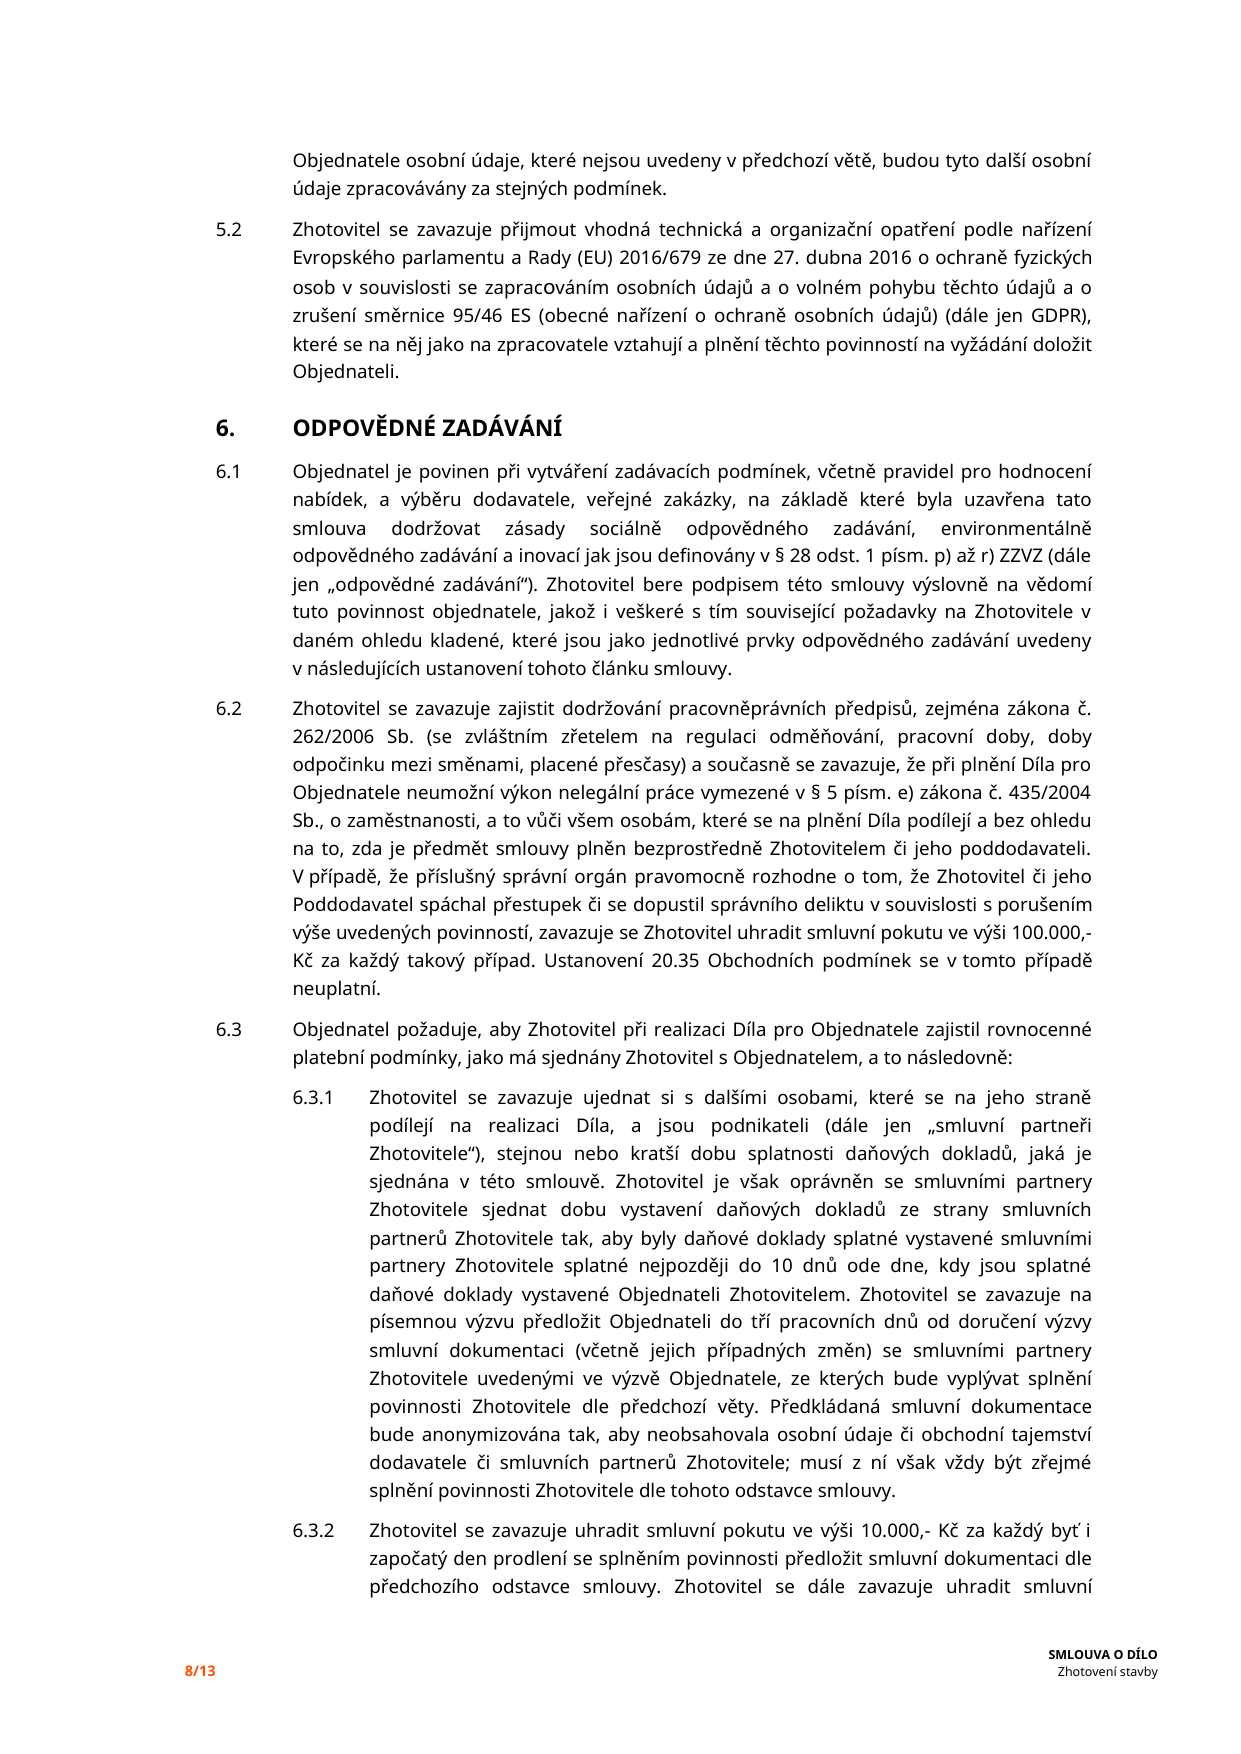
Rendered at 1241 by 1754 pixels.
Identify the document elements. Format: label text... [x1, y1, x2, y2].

text ODPOVĚDNÉ ZADÁVÁNÍ [216, 412, 1093, 443]
text Zhotovitel se zavazuje přijmout vhodná technická a organizační opatření podle nařízení Evropského parlamentu a Rady (EU) 2016/679 ze dne 27. dubna 2016 o ochraně fyzických osob v souvislosti se zapracováním osobních údajů a o volném pohybu těchto údajů a o zrušení směrnice 95/46 ES (obecné nařízení o ochraně osobních údajů) (dále jen GDPR), které se na něj jako na zpracovatele vztahují a plnění těchto povinností na vyžádání doložit Objednateli. [216, 216, 1093, 384]
text Objednatel požaduje, aby Zhotovitel při realizaci Díla pro Objednatele zajistil rovnocenné platební podmínky, jako má sjednány Zhotovitel s Objednatelem, a to následovně: [216, 1016, 1093, 1070]
text Zhotovitel se zavazuje zajistit dodržování pracovněprávních předpisů, zejména zákona č. 262/2006 Sb. (se zvláštním zřetelem na regulaci odměňování, pracovní doby, doby odpočinku mezi směnami, placené přesčasy) a současně se zavazuje, že při plnění Díla pro Objednatele neumožní výkon nelegální práce vymezené v § 5 písm. e) zákona č. 435/2004 Sb., o zaměstnanosti, a to vůči všem osobám, které se na plnění Díla podílejí a bez ohledu na to, zda je předmět smlouvy plněn bezprostředně Zhotovitelem či jeho poddodavateli. V případě, že příslušný správní orgán pravomocně rozhodne o tom, že Zhotovitel či jeho Poddodavatel spáchal přestupek či se dopustil správního deliktu v souvislosti s porušením výše uvedených povinností, zavazuje se Zhotovitel uhradit smluvní pokutu ve výši 100.000,- Kč za každý takový případ. Ustanovení 20.35 Obchodních podmínek se v tomto případě neuplatní. [216, 695, 1093, 1001]
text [216, 147, 1093, 201]
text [292, 1517, 1093, 1599]
text Zhotovitel se zavazuje ujednat si s dalšími osobami, které se na jeho straně podílejí na realizaci Díla, a jsou podnikateli (dále jen „smluvní partneři Zhotovitele“), stejnou nebo kratší dobu splatnosti daňových dokladů, jaká je sjednána v této smlouvě. Zhotovitel je však oprávněn se smluvními partnery Zhotovitele sjednat dobu vystavení daňových dokladů ze strany smluvních partnerů Zhotovitele tak, aby byly daňové doklady splatné vystavené smluvními partnery Zhotovitele splatné nejpozději do 10 dnů ode dne, kdy jsou splatné daňové doklady vystavené Objednateli Zhotovitelem. Zhotovitel se zavazuje na písemnou výzvu předložit Objednateli do tří pracovních dnů od doručení výzvy smluvní dokumentaci (včetně jejich případných změn) se smluvními partnery Zhotovitele uvedenými ve výzvě Objednatele, ze kterých bude vyplývat splnění povinnosti Zhotovitele dle předchozí věty. Předkládaná smluvní dokumentace bude anonymizována tak, aby neobsahovala osobní údaje či obchodní tajemství dodavatele či smluvních partnerů Zhotovitele; musí z ní však vždy být zřejmé splnění povinnosti Zhotovitele dle tohoto odstavce smlouvy. [292, 1085, 1093, 1502]
text Objednatel je povinen při vytváření zadávacích podmínek, včetně pravidel pro hodnocení nabídek, a výběru dodavatele, veřejné zakázky, na základě které byla uzavřena tato smlouva dodržovat zásady sociálně odpovědného zadávání, environmentálně odpovědného zadávání a inovací jak jsou definovány v § 28 odst. 1 písm. p) až r) ZZVZ (dále jen „odpovědné zadávání“). Zhotovitel bere podpisem této smlouvy výslovně na vědomí tuto povinnost objednatele, jakož i veškeré s tím související požadavky na Zhotovitele v daném ohledu kladené, které jsou jako jednotlivé prvky odpovědného zadávání uvedeny v následujících ustanovení tohoto článku smlouvy. [216, 459, 1093, 680]
